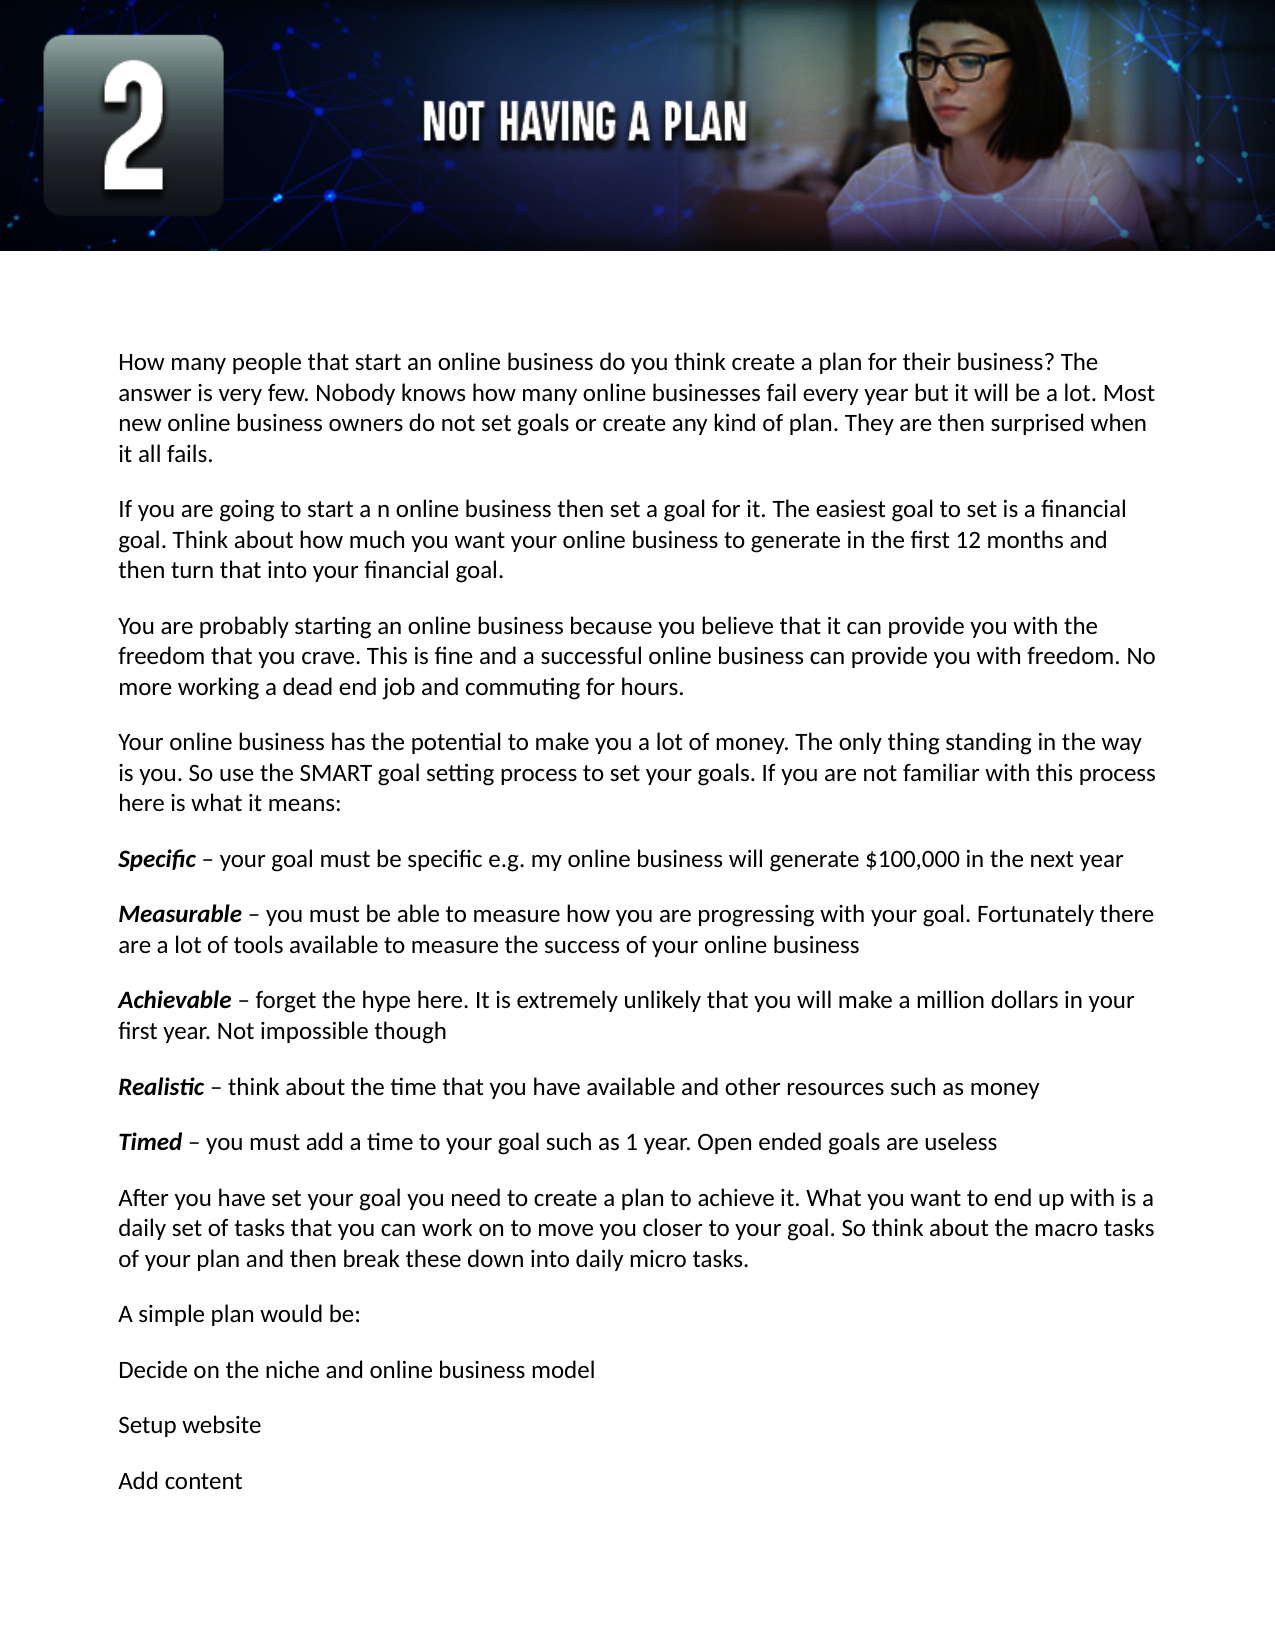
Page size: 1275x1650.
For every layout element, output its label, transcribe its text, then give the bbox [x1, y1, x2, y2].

text A simple plan would be: [118, 1298, 1157, 1329]
text Measurable – you must be able to measure how you are progressing with your goal. Fortunately there are a lot of tools available to measure the success of your online business [118, 898, 1157, 959]
text Setup website [118, 1409, 1157, 1440]
text How many people that start an online business do you think create a plan for their business? The answer is very few. Nobody knows how many online businesses fail every year but it will be a lot. Most new online business owners do not set goals or create any kind of plan. They are then surprised when it all fails. [118, 346, 1157, 468]
text After you have set your goal you need to create a plan to achieve it. What you want to end up with is a daily set of tasks that you can work on to move you closer to your goal. So think about the macro tasks of your plan and then break these down into daily micro tasks. [118, 1182, 1157, 1273]
text Add content [118, 1465, 1157, 1495]
text If you are going to start a n online business then set a goal for it. The easiest goal to set is a financial goal. Think about how much you want your online business to generate in the first 12 months and then turn that into your financial goal. [118, 493, 1157, 585]
text Your online business has the potential to make you a lot of money. The only thing standing in the way is you. So use the SMART goal setting process to set your goals. If you are not familiar with this process here is what it means: [118, 726, 1157, 818]
text Specific – your goal must be specific e.g. my online business will generate $100,000 in the next year [118, 843, 1157, 873]
text Realistic – think about the time that you have available and other resources such as money [118, 1071, 1157, 1101]
text Achievable – forget the hype here. It is extremely unlikely that you will make a million dollars in your first year. Not impossible though [118, 984, 1157, 1046]
picture [0, 0, 1275, 251]
text Decide on the niche and online business model [118, 1354, 1157, 1384]
text You are probably starting an online business because you believe that it can provide you with the freedom that you crave. This is fine and a successful online business can provide you with freedom. No more working a dead end job and commuting for hours. [118, 610, 1157, 701]
text Timed – you must add a time to your goal such as 1 year. Open ended goals are useless [118, 1126, 1157, 1157]
